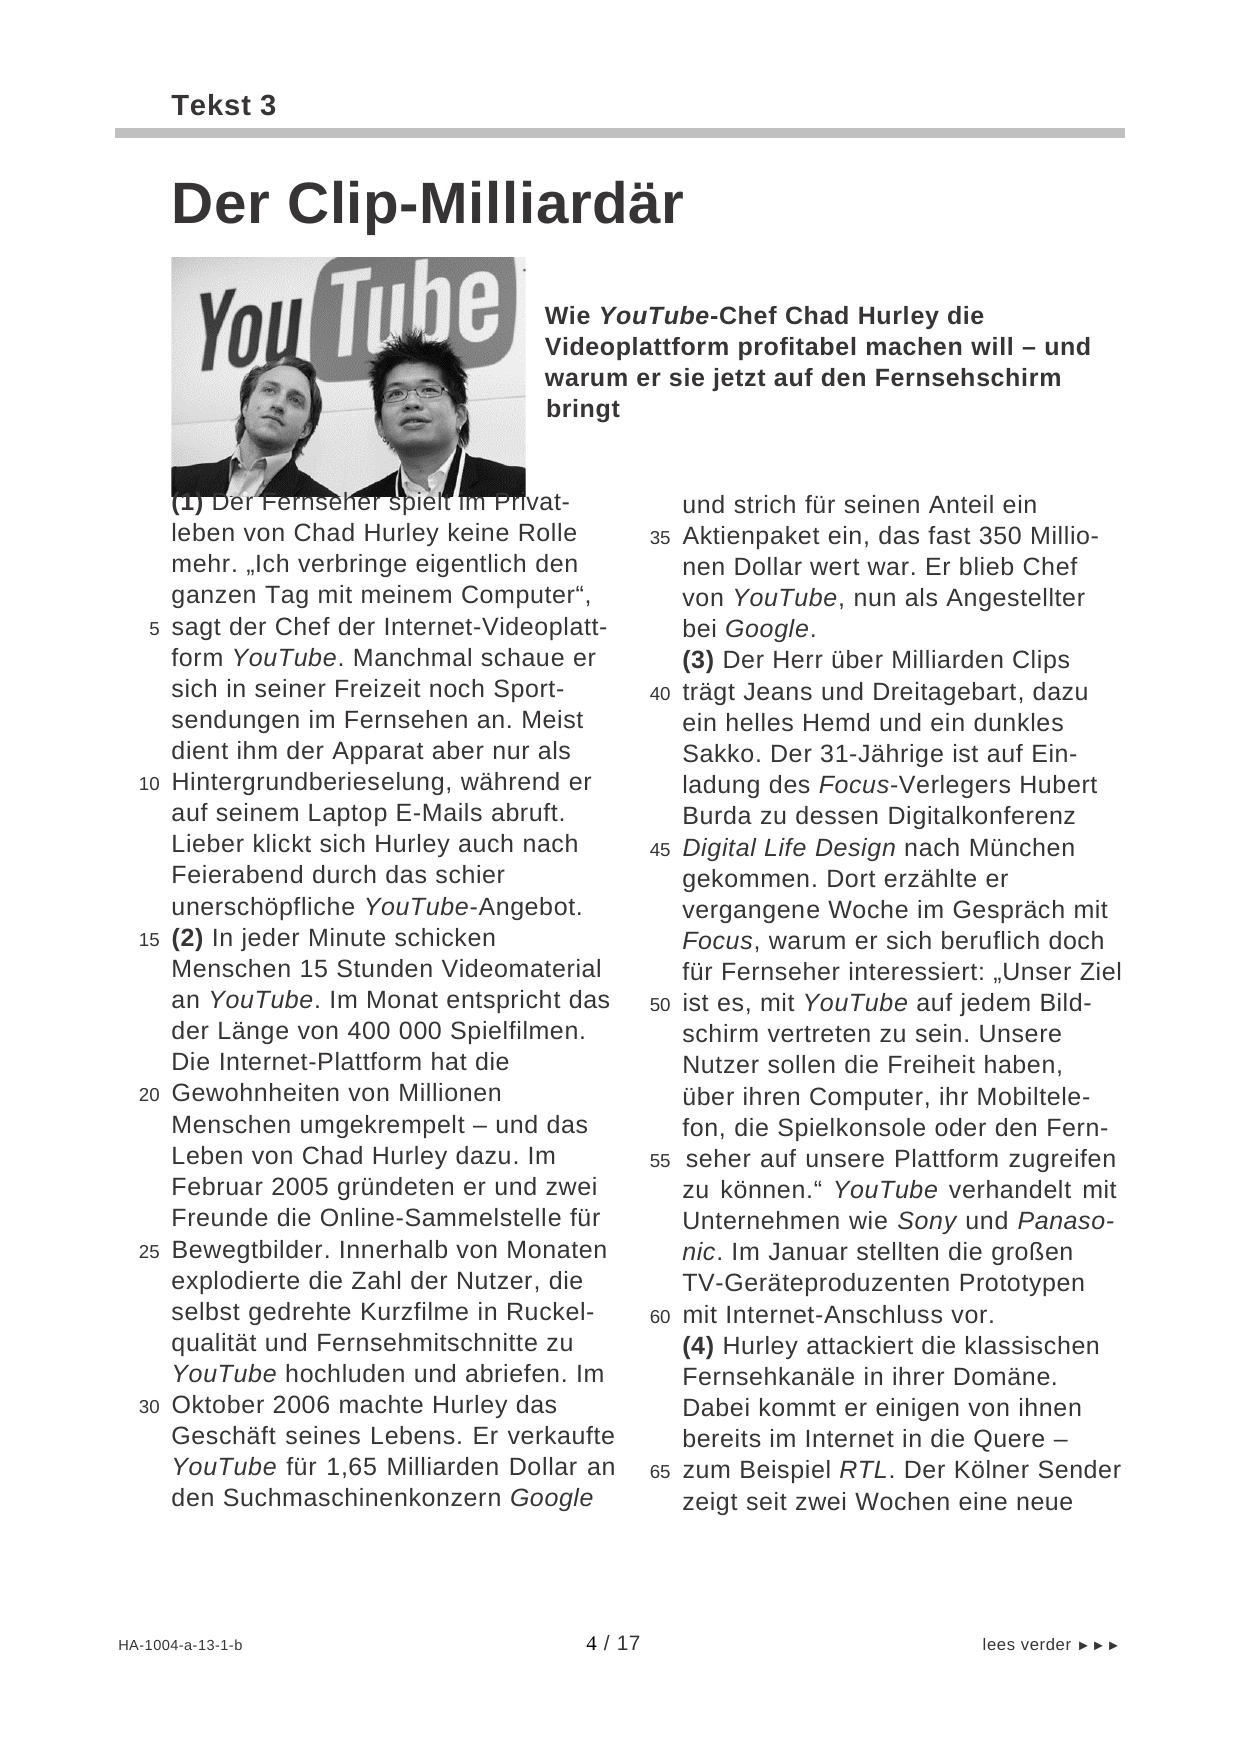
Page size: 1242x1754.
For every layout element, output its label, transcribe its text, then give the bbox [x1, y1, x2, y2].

text Lieber klickt sich Hurley auch nach [171, 829, 611, 858]
text Der Clip-Milliardär [171, 169, 1135, 236]
text für Fernseher interessiert: „Unser Ziel [682, 957, 1135, 986]
text (3) Der Herr über Milliarden Clips [682, 645, 1135, 674]
text 50 ist es, mit YouTube auf jedem Bild- schirm vertreten zu sein. Unsere [649, 988, 1097, 1048]
text 25 Bewegtbilder. Innerhalb von Monaten explodierte die Zahl der Nutzer, die [139, 1235, 611, 1294]
text sendungen im Fernsehen an. Meist dient ihm der Apparat aber nur als [171, 705, 588, 765]
text Menschen umgekrempelt – und das [171, 1110, 611, 1138]
text Dabei kommt er einigen von ihnen bereits im Internet in die Quere – [682, 1393, 1087, 1453]
text Nutzer sollen die Freiheit haben, [682, 1050, 1135, 1079]
text YouTube hochluden und abriefen. Im [171, 1359, 611, 1388]
text ladung des Focus-Verlegers Hubert [682, 770, 1135, 799]
picture [171, 257, 526, 487]
text (4) Hurley attackiert die klassischen [682, 1331, 1135, 1359]
text ganzen Tag mit meinem Computer“, [171, 580, 611, 609]
text über ihren Computer, ihr Mobiltele- [682, 1082, 1135, 1110]
text sich in seiner Freizeit noch Sport- [171, 674, 611, 702]
text Burda zu dessen Digitalkonferenz [682, 801, 1135, 830]
text 40 trägt Jeans und Dreitagebart, dazu ein helles Hemd und ein dunkles [649, 677, 1094, 736]
text TV-Geräteproduzenten Prototypen [682, 1268, 1135, 1297]
text fon, die Spielkonsole oder den Fern- [682, 1113, 1135, 1142]
text 35 Aktienpaket ein, das fast 350 Millio- nen Dollar wert war. Er blieb Chef [649, 521, 1104, 581]
text Sakko. Der 31-Jährige ist auf Ein- [682, 739, 1135, 767]
text Fernsehkanäle in ihrer Domäne. [682, 1362, 1135, 1391]
text 65 zum Beispiel RTL. Der Kölner Sender zeigt seit zwei Wochen eine neue [649, 1455, 1127, 1515]
text von YouTube, nun als Angestellter bei Google. [682, 583, 1091, 643]
text Leben von Chad Hurley dazu. Im [171, 1141, 611, 1170]
text 15 (2) In jeder Minute schicken [139, 923, 611, 952]
text Wie YouTube-Chef Chad Hurley die [544, 301, 1135, 330]
text Die Internet-Plattform hat die [171, 1047, 611, 1076]
text 45 Digital Life Design nach München gekommen. Dort erzählte er [649, 832, 1081, 892]
text Februar 2005 gründeten er und zwei [171, 1172, 611, 1201]
text 20 Gewohnheiten von Millionen [139, 1078, 611, 1107]
text 60 mit Internet-Anschluss vor. [649, 1299, 1135, 1328]
text 10 Hintergrundberieselung, während er auf seinem Laptop E-Mails abruft. [139, 767, 596, 827]
text Focus, warum er sich beruflich doch [682, 926, 1135, 954]
text 5 sagt der Chef der Internet-Videoplatt- form YouTube. Manchmal schaue er [149, 612, 612, 671]
text 55 seher auf unsere Plattform zugreifen zu können.“ YouTube verhandelt mit Unternehmen wie Sony und Panaso- nic. Im Januar stellten die großen [649, 1144, 1117, 1266]
text selbst gedrehte Kurzfilme in Ruckel- qualität und Fernsehmitschnitte zu [171, 1297, 598, 1357]
text unerschöpfliche YouTube-Angebot. [171, 892, 611, 920]
text Videoplattform profitabel machen will – und warum er sie jetzt auf den Fernsehschirm [544, 332, 1097, 392]
text bringt [541, 394, 625, 421]
text und strich für seinen Anteil ein [682, 490, 1135, 519]
text Geschäft seines Lebens. Er verkaufte YouTube für 1,65 Milliarden Dollar an den Suchmaschinenkonzern Google [171, 1421, 615, 1512]
text 30 Oktober 2006 machte Hurley das [139, 1390, 611, 1419]
text Tekst 3 [171, 88, 1135, 122]
text Feierabend durch das schier [171, 860, 611, 889]
text (1) Der Fernseher spielt im Privat- [171, 487, 611, 516]
text Menschen 15 Stunden Videomaterial an YouTube. Im Monat entspricht das der Länge von 400 000 Spielfilmen. [171, 954, 614, 1045]
text vergangene Woche im Gespräch mit [682, 894, 1135, 923]
text leben von Chad Hurley keine Rolle mehr. „Ich verbringe eigentlich den [171, 518, 582, 578]
text Freunde die Online-Sammelstelle für [171, 1203, 611, 1232]
